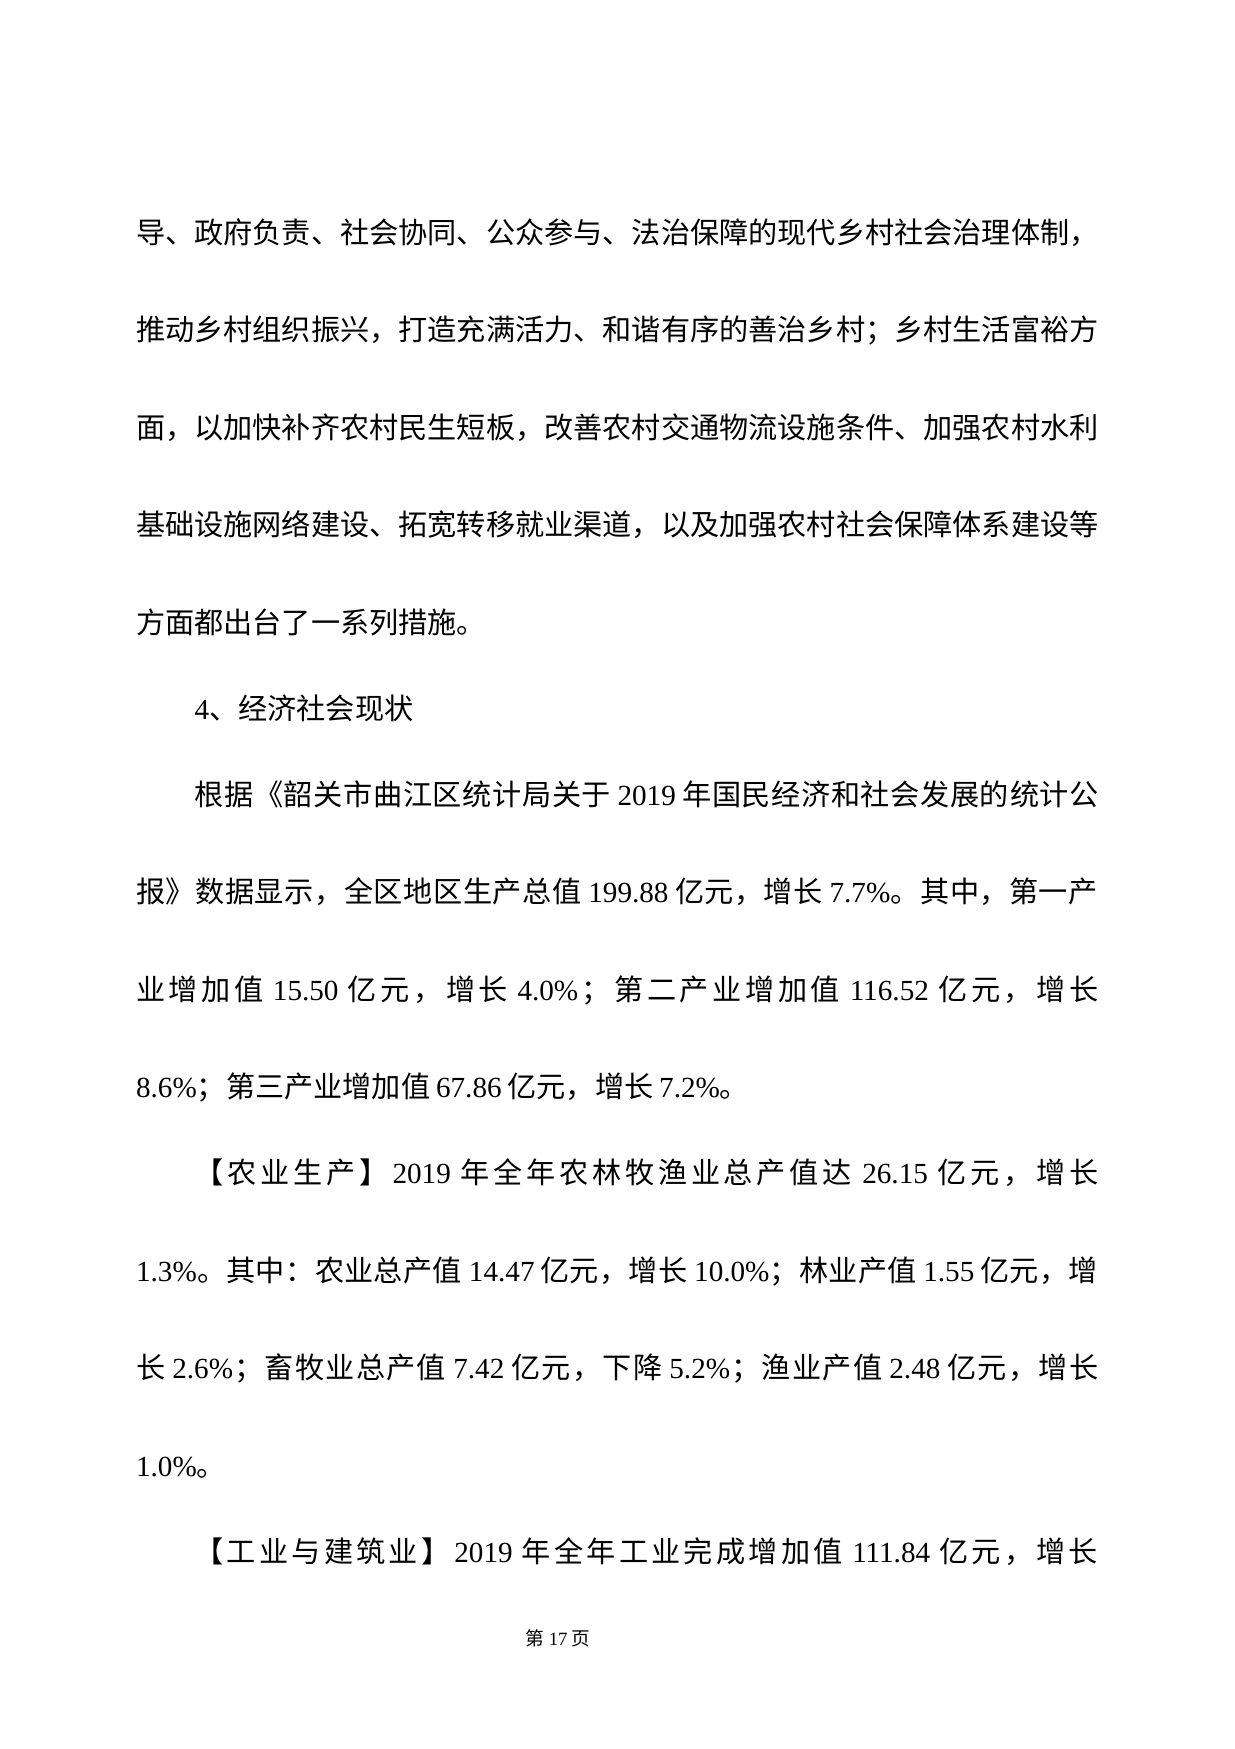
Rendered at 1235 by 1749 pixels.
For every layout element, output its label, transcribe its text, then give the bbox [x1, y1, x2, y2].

text 4、经济社会现状 [136, 674, 1098, 739]
text 根据《韶关市曲江区统计局关于2019年国民经济和社会发展的统计公报》数据显示，全区地区生产总值199.88亿元，增长7.7%。其中，第一产业增加值15.50亿元，增长4.0%；第二产业增加值116.52亿元，增长8.6%；第三产业增加值67.86亿元，增长7.2%。 [136, 760, 1098, 1118]
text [136, 1517, 1098, 1582]
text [136, 198, 1098, 653]
text 【农业生产】2019年全年农林牧渔业总产值达26.15亿元，增长1.3%。其中：农业总产值14.47亿元，增长10.0%；林业产值1.55亿元，增长2.6%；畜牧业总产值7.42亿元，下降5.2%；渔业产值2.48亿元，增长1.0%。 [136, 1139, 1098, 1496]
